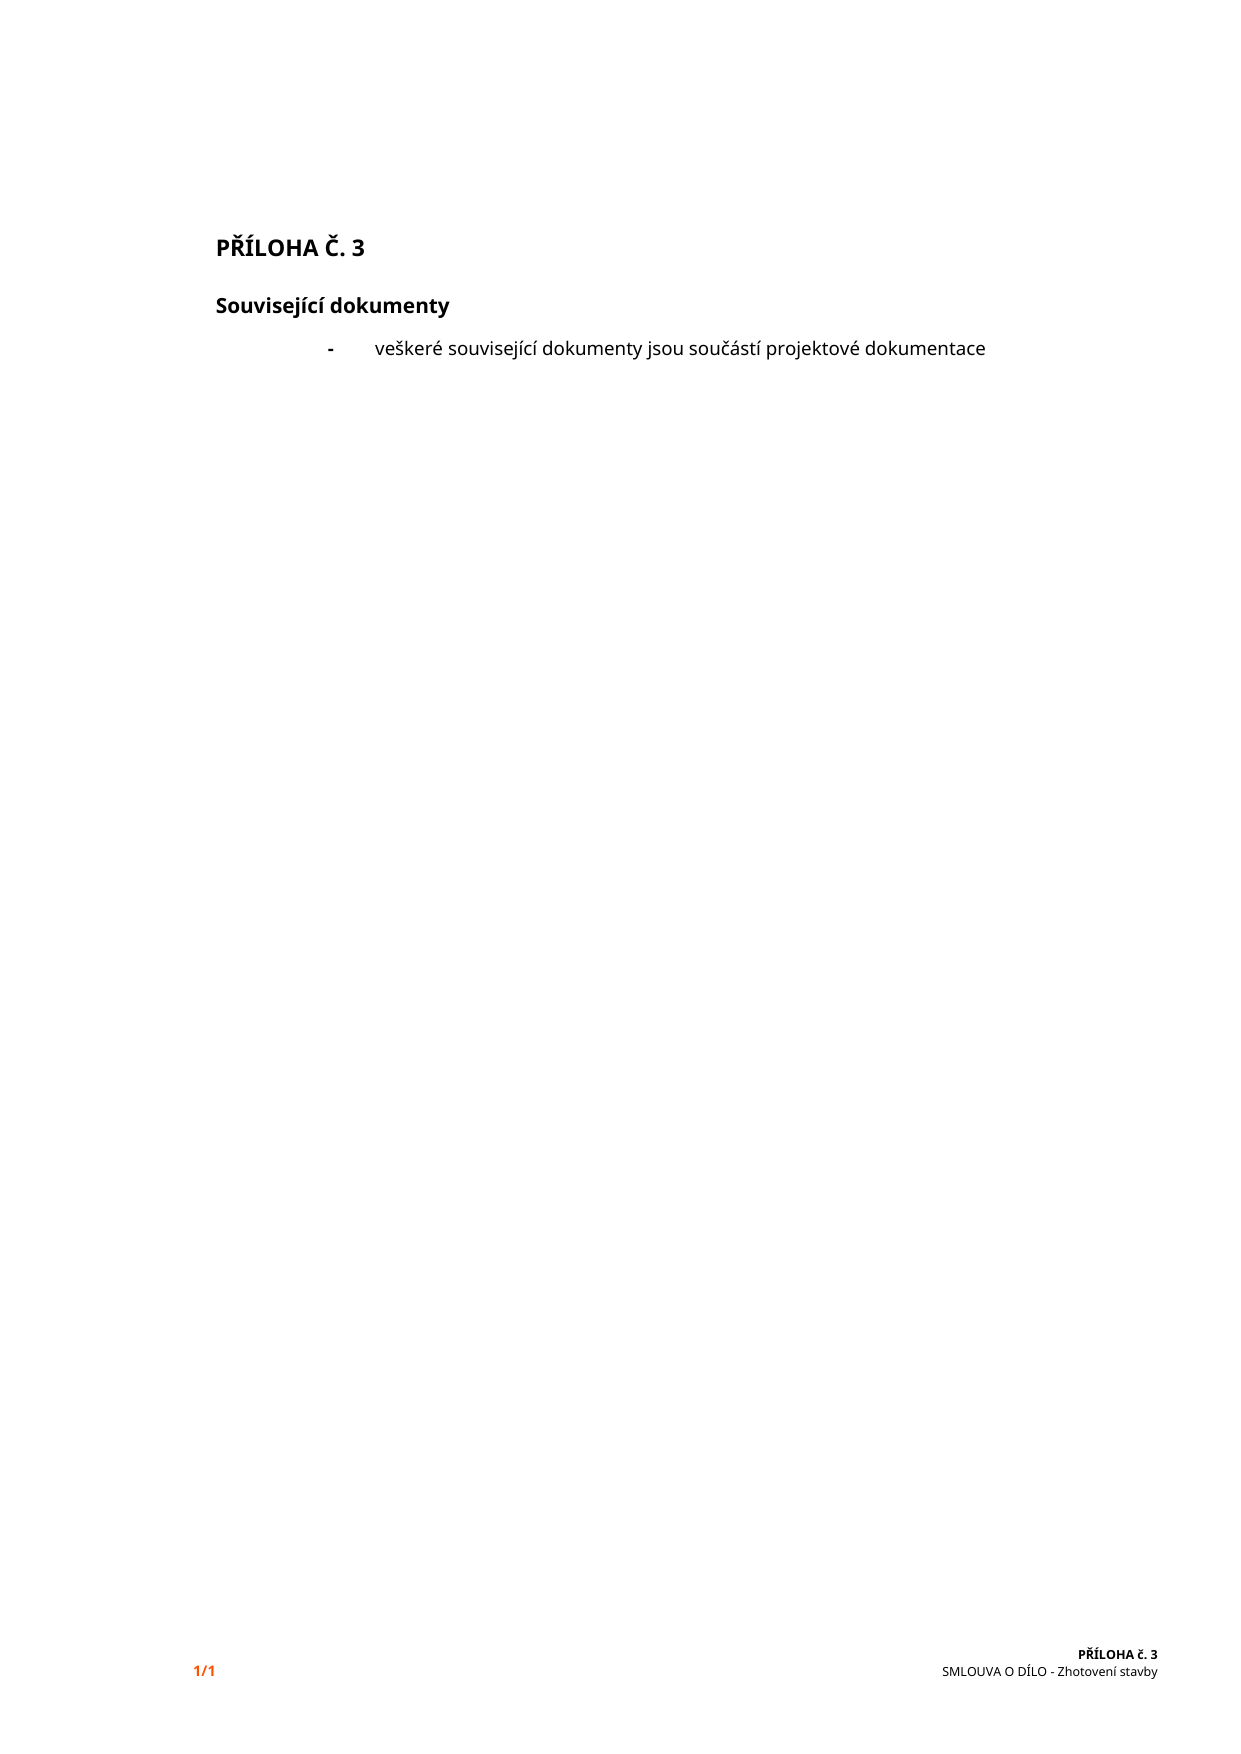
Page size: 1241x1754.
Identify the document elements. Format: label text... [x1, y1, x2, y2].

text Příloha č. 3 [216, 232, 1093, 263]
text veškeré související dokumenty jsou součástí projektové dokumentace [328, 335, 1093, 361]
text Související dokumenty [216, 291, 1093, 320]
